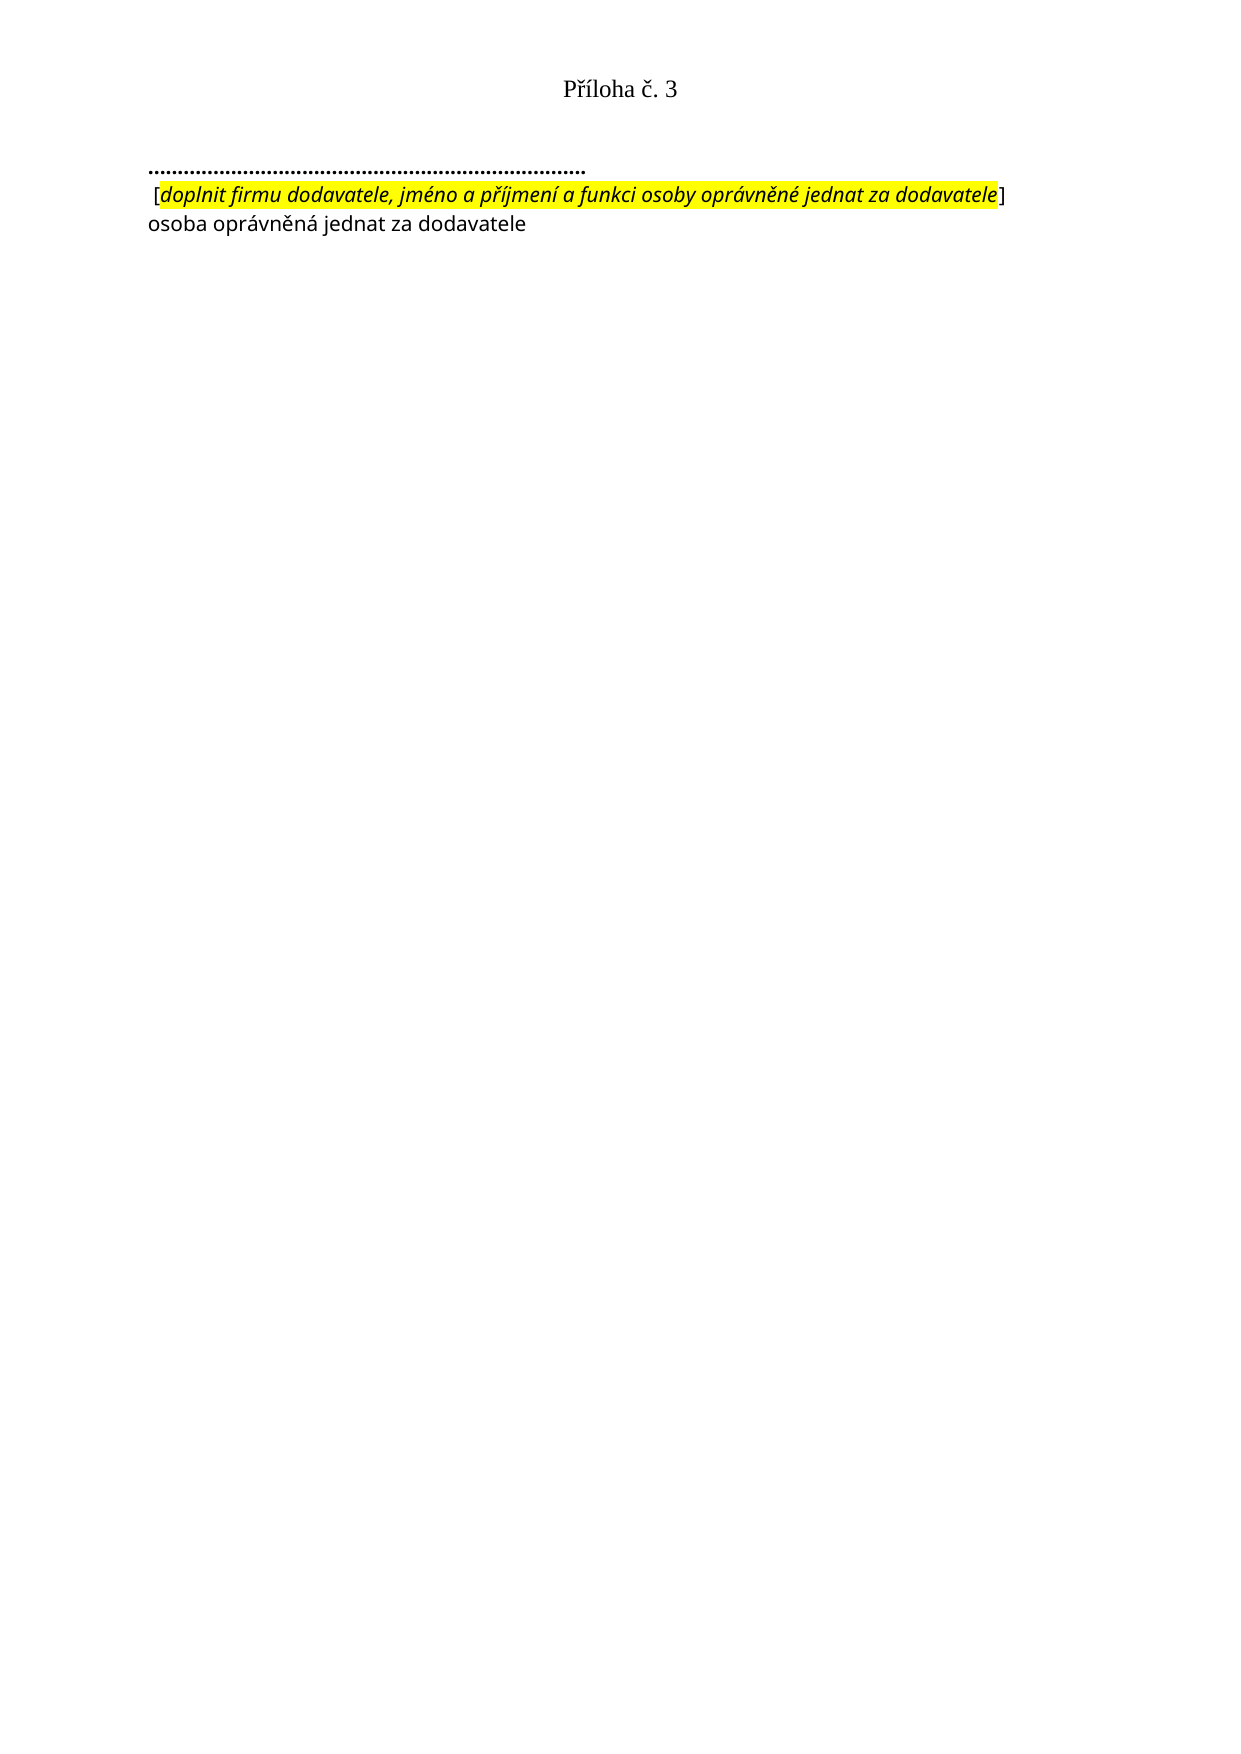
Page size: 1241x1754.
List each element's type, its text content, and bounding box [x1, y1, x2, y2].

text .......................................................................... [148, 152, 1092, 181]
text osoba oprávněná jednat za dodavatele [148, 209, 1092, 237]
